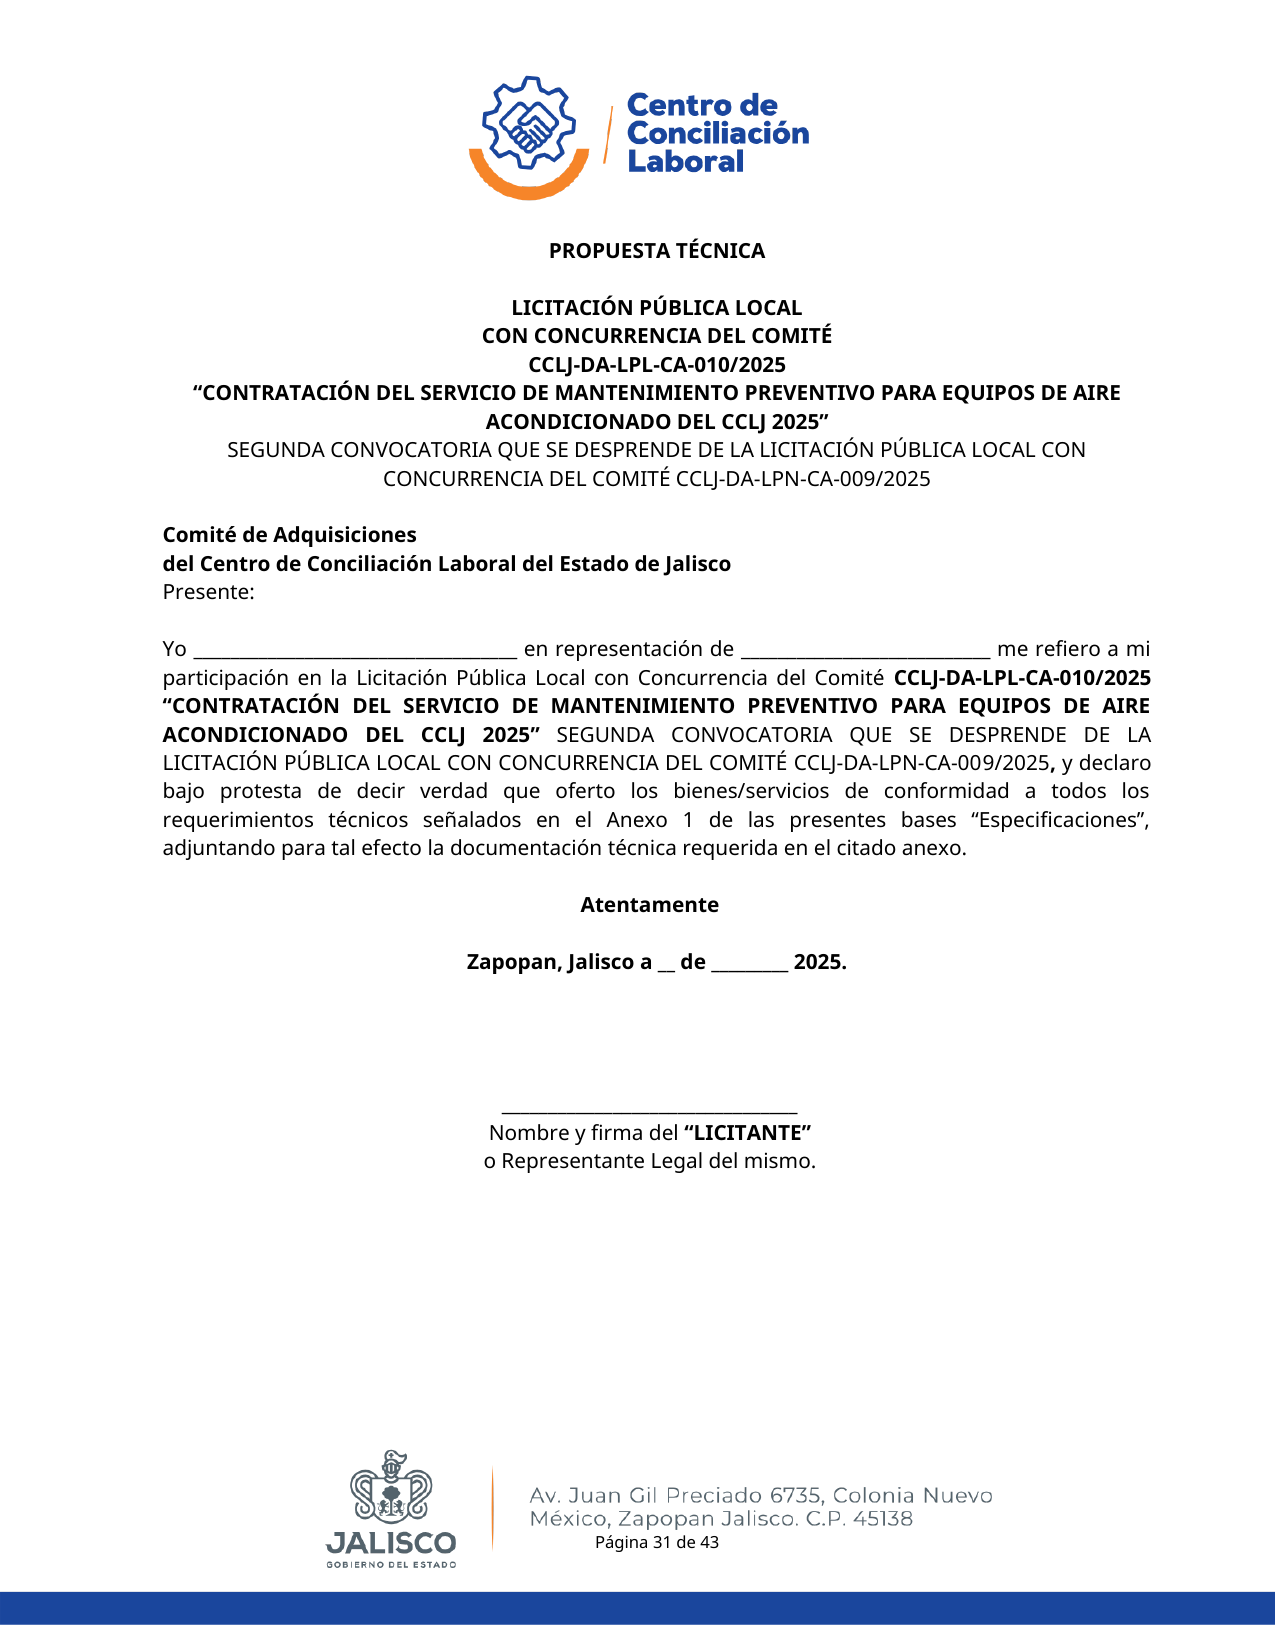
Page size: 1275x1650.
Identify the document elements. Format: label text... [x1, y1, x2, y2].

text Presente: [162, 577, 1152, 606]
text ________________________________ [162, 1089, 1137, 1118]
text CON CONCURRENCIA DEL COMITÉ [162, 322, 1152, 350]
text Comité de Adquisiciones [162, 521, 1152, 549]
text Nombre y firma del “LICITANTE” [162, 1118, 1137, 1146]
text Atentamente [162, 890, 1137, 919]
text o Representante Legal del mismo. [162, 1146, 1137, 1175]
text PROPUESTA TÉCNICA [162, 236, 1152, 265]
text del Centro de Conciliación Laboral del Estado de Jalisco [162, 549, 1152, 577]
picture [0, 3, 1275, 1650]
text LICITACIÓN PÚBLICA LOCAL [162, 293, 1152, 322]
text CCLJ-DA-LPL-CA-010/2025 [162, 350, 1152, 378]
text SEGUNDA CONVOCATORIA QUE SE DESPRENDE DE LA LICITACIÓN PÚBLICA LOCAL CON CONCURRENCIA DEL COMITÉ CCLJ-DA-LPN-CA-009/2025 [162, 435, 1152, 492]
text Zapopan, Jalisco a __ de _________ 2025. [162, 947, 1152, 976]
text Yo ___________________________________ en representación de ___________________________ me refiero a mi participación en la Licitación Pública Local con Concurrencia del Comité CCLJ-DA-LPL-CA-010/2025 “CONTRATACIÓN DEL SERVICIO DE MANTENIMIENTO PREVENTIVO PARA EQUIPOS DE AIRE ACONDICIONADO DEL CCLJ 2025” SEGUNDA CONVOCATORIA QUE SE DESPRENDE DE LA LICITACIÓN PÚBLICA LOCAL CON CONCURRENCIA DEL COMITÉ CCLJ-DA-LPN-CA-009/2025, y declaro bajo protesta de decir verdad que oferto los bienes/servicios de conformidad a todos los requerimientos técnicos señalados en el Anexo 1 de las presentes bases “Especificaciones”, adjuntando para tal efecto la documentación técnica requerida en el citado anexo. [162, 634, 1152, 862]
text “CONTRATACIÓN DEL SERVICIO DE MANTENIMIENTO PREVENTIVO PARA EQUIPOS DE AIRE ACONDICIONADO DEL CCLJ 2025” [162, 378, 1152, 435]
